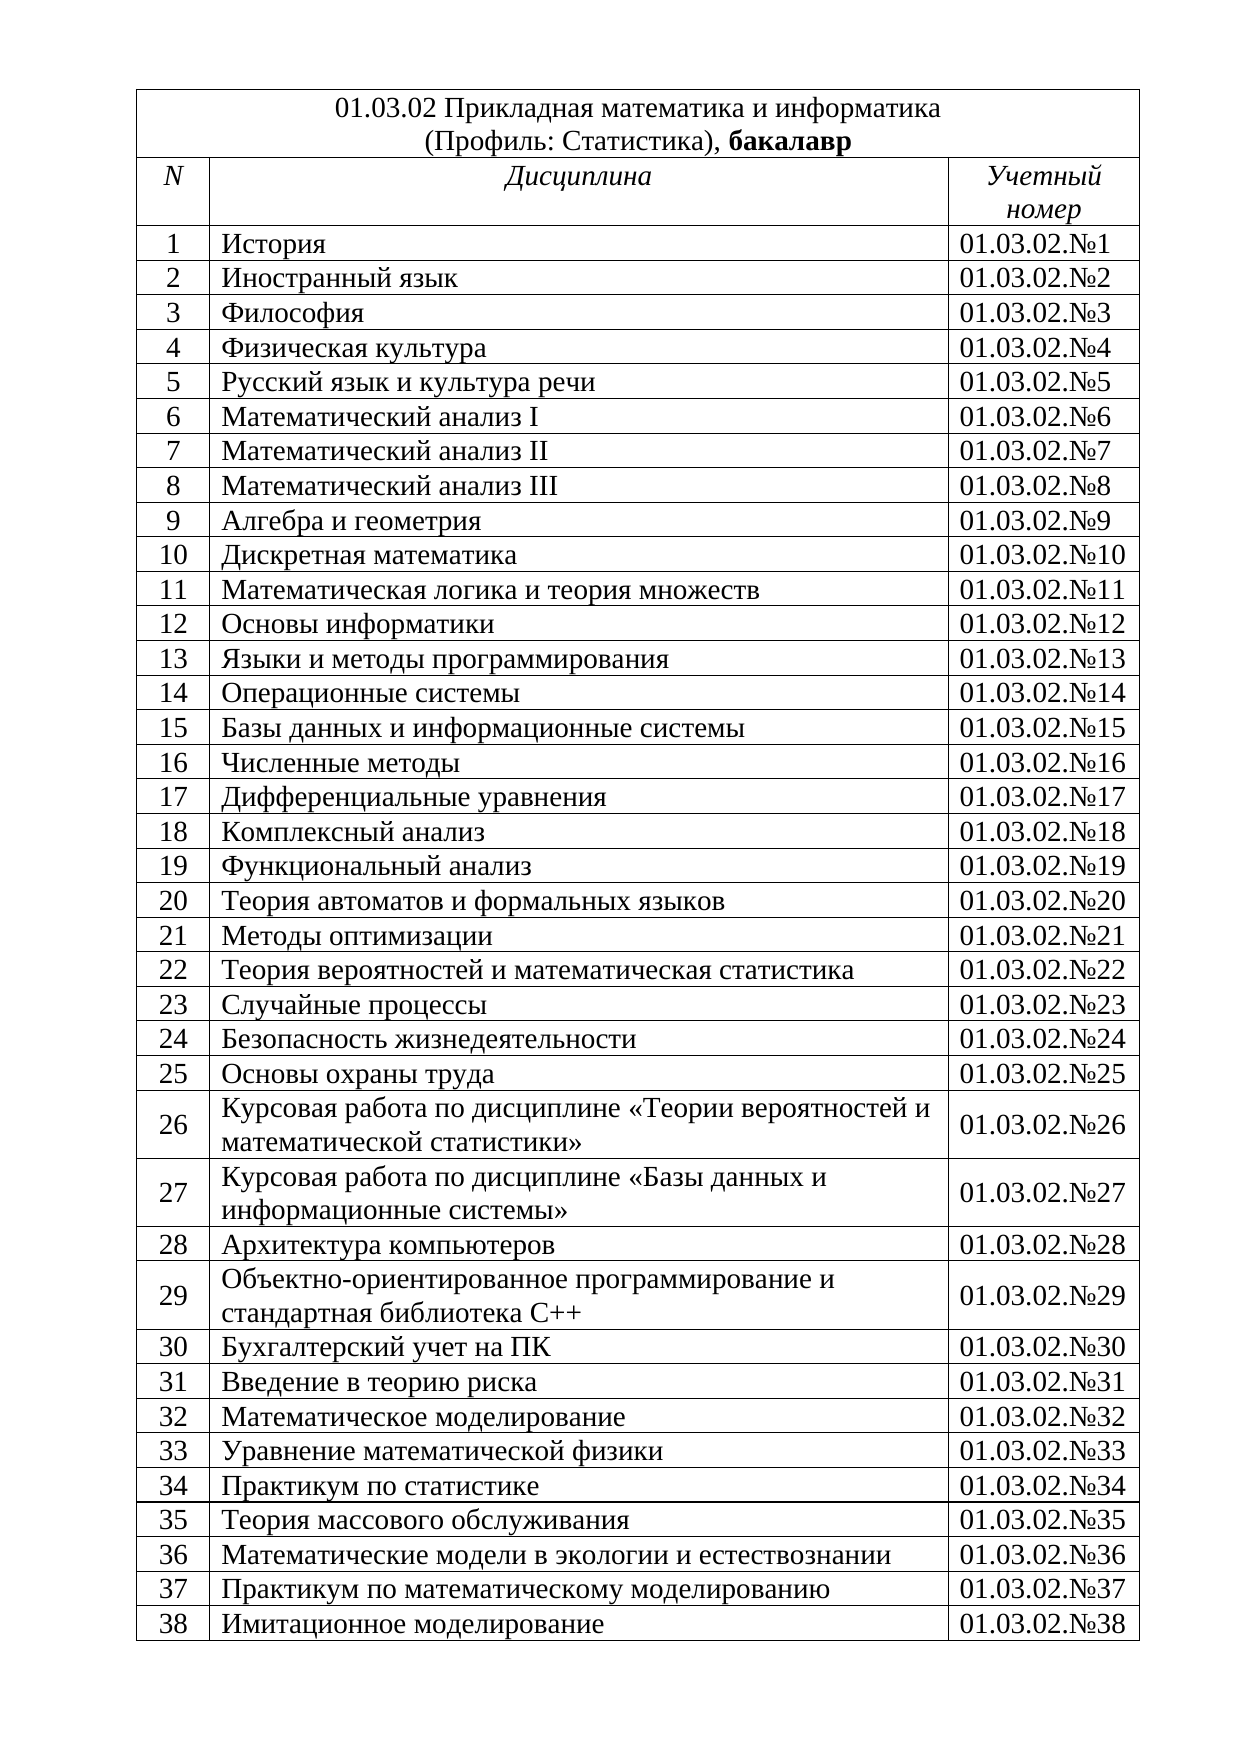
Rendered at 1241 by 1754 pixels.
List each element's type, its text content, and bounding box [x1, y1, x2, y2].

table_cell Бухгалтерский учет на ПК [210, 1330, 948, 1363]
table_cell 01.03.02.№38 [949, 1606, 1139, 1640]
table_cell Курсовая работа по дисциплине «Базы данных и информационные системы» [210, 1159, 948, 1226]
table_cell 01.03.02.№19 [949, 849, 1139, 882]
table_cell 1 [137, 226, 209, 259]
table_cell 01.03.02.№30 [949, 1330, 1139, 1363]
table_cell 01.03.02.№23 [949, 987, 1139, 1020]
table_cell Философия [210, 295, 948, 329]
table_cell Теория вероятностей и математическая статистика [210, 952, 948, 986]
table_cell 01.03.02.№36 [949, 1537, 1139, 1571]
table_cell 01.03.02.№21 [949, 918, 1139, 951]
table_cell 01.03.02.№1 [949, 226, 1139, 259]
table_cell 23 [137, 987, 209, 1020]
table_cell Функциональный анализ [210, 849, 948, 882]
table_cell 01.03.02.№24 [949, 1021, 1139, 1055]
table_cell 25 [137, 1056, 209, 1089]
table_cell 01.03.02.№28 [949, 1227, 1139, 1260]
table_cell 10 [137, 537, 209, 571]
table_cell 30 [137, 1330, 209, 1363]
table_cell 01.03.02.№5 [949, 364, 1139, 398]
table_cell Русский язык и культура речи [210, 364, 948, 398]
table_cell 38 [137, 1606, 209, 1640]
table_cell 01.03.02.№9 [949, 503, 1139, 536]
table_cell 01.03.02.№31 [949, 1364, 1139, 1398]
table_cell Алгебра и геометрия [210, 503, 948, 536]
table_cell 22 [137, 952, 209, 986]
table_cell 33 [137, 1433, 209, 1467]
table_cell Безопасность жизнедеятельности [210, 1021, 948, 1055]
table_cell 12 [137, 606, 209, 640]
table_cell Дискретная математика [210, 537, 948, 571]
table_cell 4 [137, 330, 209, 363]
table_cell 01.03.02.№34 [949, 1468, 1139, 1501]
table_cell 01.03.02.№11 [949, 572, 1139, 605]
table_cell 01.03.02.№27 [949, 1159, 1139, 1226]
table_cell Практикум по математическому моделированию [210, 1572, 948, 1605]
table_cell Математическое моделирование [210, 1399, 948, 1432]
table_cell 01.03.02.№4 [949, 330, 1139, 363]
table_cell 6 [137, 399, 209, 432]
table_cell 37 [137, 1572, 209, 1605]
table_cell Дисциплина [210, 158, 948, 225]
table_cell 29 [137, 1261, 209, 1328]
table_cell 9 [137, 503, 209, 536]
table_cell Иностранный язык [210, 261, 948, 294]
table_cell 01.03.02.№3 [949, 295, 1139, 329]
table_cell Объектно-ориентированное программирование и стандартная библиотека С++ [210, 1261, 948, 1328]
table_cell 5 [137, 364, 209, 398]
table_cell 01.03.02.№33 [949, 1433, 1139, 1467]
table_cell 18 [137, 814, 209, 847]
table_cell Теория автоматов и формальных языков [210, 883, 948, 917]
table_cell Операционные системы [210, 676, 948, 709]
table_cell Введение в теорию риска [210, 1364, 948, 1398]
table_cell 01.03.02.№13 [949, 641, 1139, 674]
table_cell Основы охраны труда [210, 1056, 948, 1089]
table_cell 27 [137, 1159, 209, 1226]
table_cell Математическая логика и теория множеств [210, 572, 948, 605]
table_cell 13 [137, 641, 209, 674]
table_cell 01.03.02.№10 [949, 537, 1139, 571]
table_cell 26 [137, 1091, 209, 1158]
table_cell 01.03.02.№8 [949, 468, 1139, 502]
table_cell Дифференциальные уравнения [210, 779, 948, 813]
table_cell Математические модели в экологии и естествознании [210, 1537, 948, 1571]
table_cell Физическая культура [210, 330, 948, 363]
table_cell 36 [137, 1537, 209, 1571]
table_cell 01.03.02.№6 [949, 399, 1139, 432]
table_cell 19 [137, 849, 209, 882]
table_cell Численные методы [210, 745, 948, 778]
table_cell 28 [137, 1227, 209, 1260]
table_cell 2 [137, 261, 209, 294]
table_cell 01.03.02.№7 [949, 434, 1139, 467]
table_cell 21 [137, 918, 209, 951]
table_cell 3 [137, 295, 209, 329]
table_cell Математический анализ III [210, 468, 948, 502]
table_cell 01.03.02.№25 [949, 1056, 1139, 1089]
table_header 01.03.02 Прикладная математика и информатика (Профиль: Статистика), бакалавр [137, 90, 1139, 157]
table_cell 17 [137, 779, 209, 813]
table_cell 01.03.02.№14 [949, 676, 1139, 709]
table_cell N [137, 158, 209, 225]
table_cell 8 [137, 468, 209, 502]
table_cell 11 [137, 572, 209, 605]
table_cell 01.03.02.№22 [949, 952, 1139, 986]
table_cell 01.03.02.№2 [949, 261, 1139, 294]
table_cell 01.03.02.№29 [949, 1261, 1139, 1328]
table_cell 24 [137, 1021, 209, 1055]
table_cell Теория массового обслуживания [210, 1503, 948, 1536]
table_cell 7 [137, 434, 209, 467]
table_cell Практикум по статистике [210, 1468, 948, 1501]
table_cell Случайные процессы [210, 987, 948, 1020]
table_cell Языки и методы программирования [210, 641, 948, 674]
table_cell Уравнение математической физики [210, 1433, 948, 1467]
table_cell Математический анализ I [210, 399, 948, 432]
table_cell Базы данных и информационные системы [210, 710, 948, 744]
table_cell 14 [137, 676, 209, 709]
table_cell 01.03.02.№37 [949, 1572, 1139, 1605]
table_cell Учетный номер [949, 158, 1139, 225]
table_cell 01.03.02.№32 [949, 1399, 1139, 1432]
table_cell 16 [137, 745, 209, 778]
table_cell Математический анализ II [210, 434, 948, 467]
table_cell 20 [137, 883, 209, 917]
table_cell Комплексный анализ [210, 814, 948, 847]
table_cell 01.03.02.№18 [949, 814, 1139, 847]
table_cell История [210, 226, 948, 259]
table_cell 01.03.02.№20 [949, 883, 1139, 917]
table_cell 15 [137, 710, 209, 744]
table_cell 01.03.02.№15 [949, 710, 1139, 744]
table_cell 34 [137, 1468, 209, 1501]
table_cell Основы информатики [210, 606, 948, 640]
table_cell 01.03.02.№35 [949, 1503, 1139, 1536]
table_cell 01.03.02.№12 [949, 606, 1139, 640]
table_cell 01.03.02.№16 [949, 745, 1139, 778]
table_cell 01.03.02.№17 [949, 779, 1139, 813]
table_cell Методы оптимизации [210, 918, 948, 951]
table_cell 32 [137, 1399, 209, 1432]
table_cell 31 [137, 1364, 209, 1398]
table_cell 35 [137, 1503, 209, 1536]
table_cell Архитектура компьютеров [210, 1227, 948, 1260]
table_cell 01.03.02.№26 [949, 1091, 1139, 1158]
table_cell Курсовая работа по дисциплине «Теории вероятностей и математической статистики» [210, 1091, 948, 1158]
table_cell Имитационное моделирование [210, 1606, 948, 1640]
